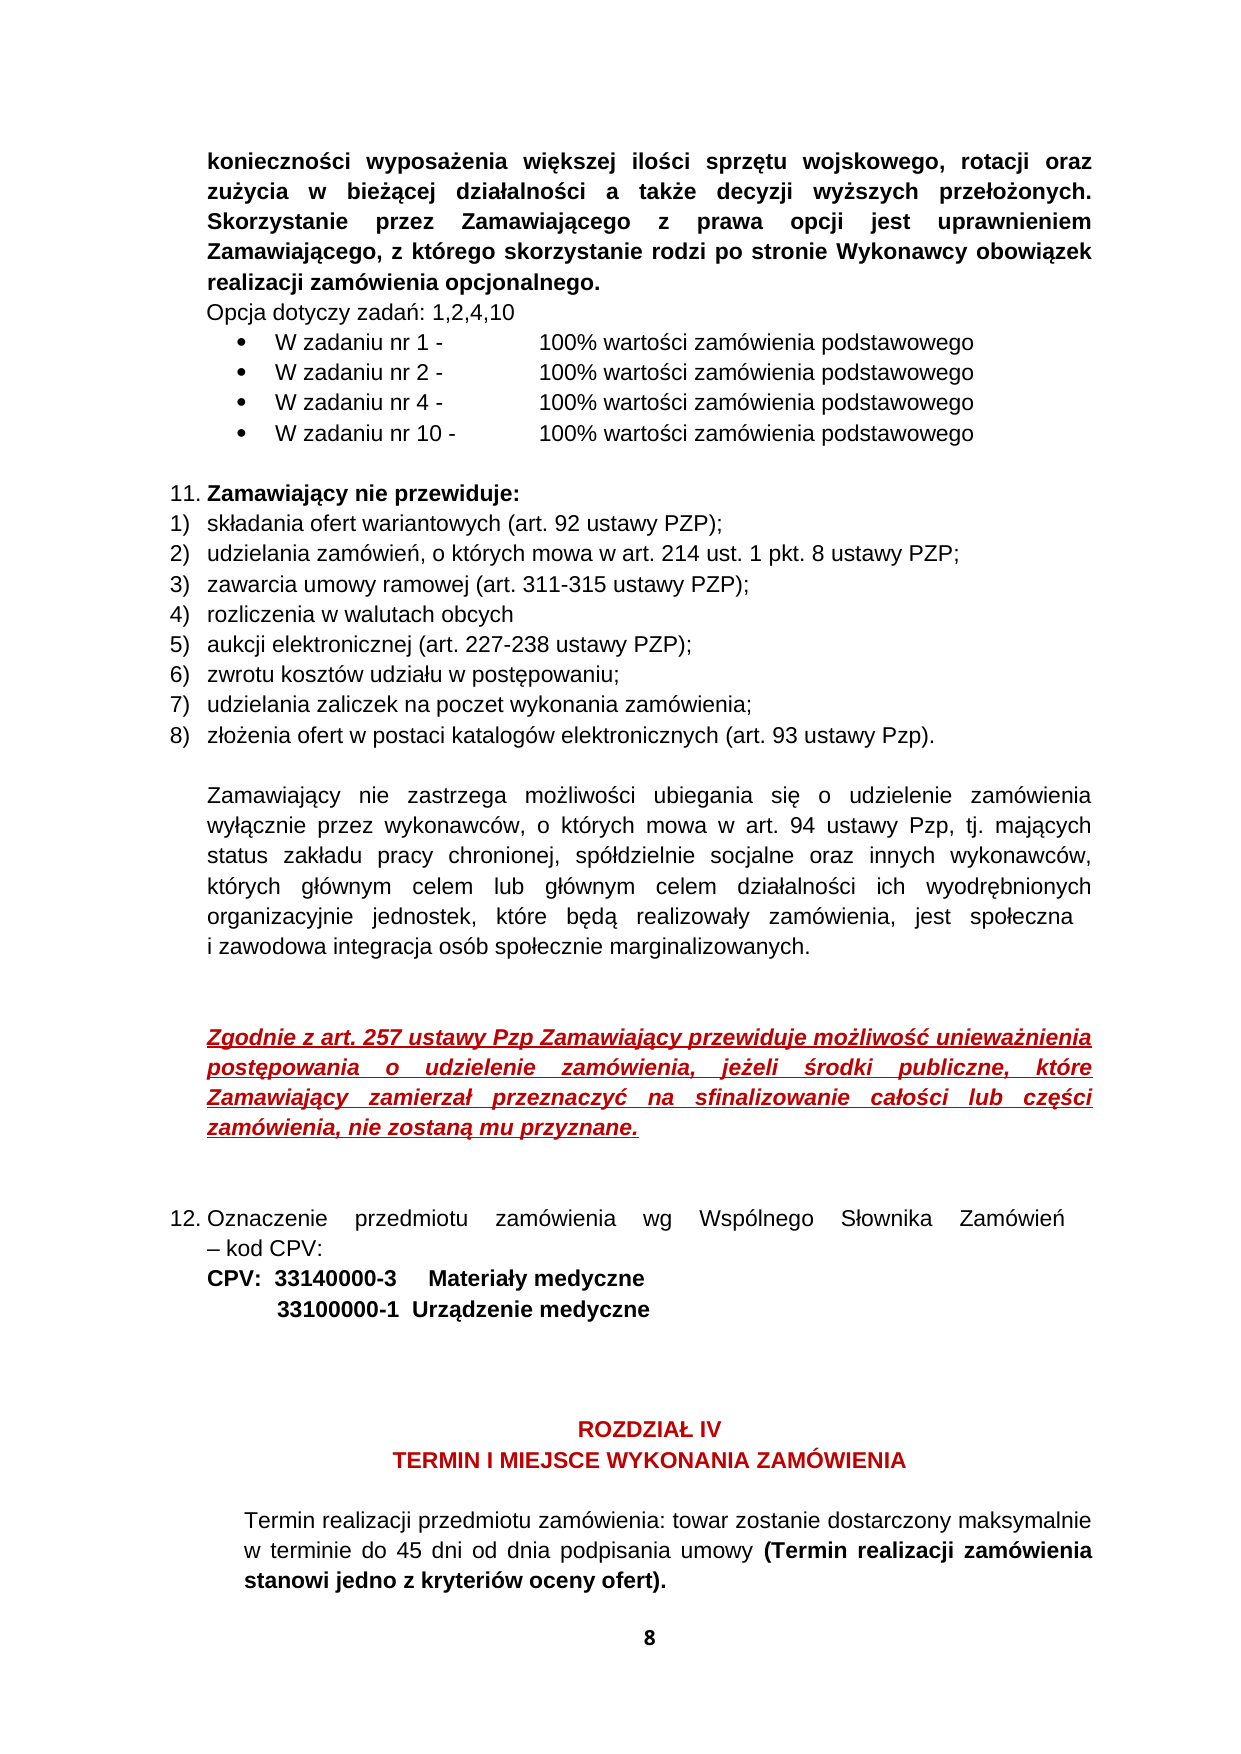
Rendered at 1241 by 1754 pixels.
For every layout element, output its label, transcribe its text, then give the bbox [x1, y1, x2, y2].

text Zgodnie z art. 257 ustawy Pzp Zamawiający przewiduje możliwość unieważnienia postępowania o udzielenie zamówienia, jeżeli środki publiczne, które Zamawiający zamierzał przeznaczyć na sfinalizowanie całości lub części zamówienia, nie zostaną mu przyznane. [207, 1048, 1092, 1077]
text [207, 148, 1092, 295]
list W zadaniu nr 4 - 100% wartości zamówienia podstawowego [237, 389, 1092, 416]
subtitle TERMIN I MIEJSCE WYKONANIA ZAMÓWIENIA [207, 1447, 1092, 1473]
text Zgodnie z art. 257 ustawy Pzp Zamawiający przewiduje możliwość unieważnienia postępowania o udzielenie zamówienia, jeżeli środki publiczne, które Zamawiający zamierzał przeznaczyć na sfinalizowanie całości lub części zamówienia, nie zostaną mu przyznane. [207, 1024, 1092, 1046]
text Zgodnie z art. 257 ustawy Pzp Zamawiający przewiduje możliwość unieważnienia postępowania o udzielenie zamówienia, jeżeli środki publiczne, które Zamawiający zamierzał przeznaczyć na sfinalizowanie całości lub części zamówienia, nie zostaną mu przyznane. [207, 1108, 1092, 1141]
list zwrotu kosztów udziału w postępowaniu; [169, 661, 1092, 688]
list złożenia ofert w postaci katalogów elektronicznych (art. 93 ustawy Pzp). [169, 722, 1092, 748]
list W zadaniu nr 1 - 100% wartości zamówienia podstawowego [237, 329, 1092, 355]
list W zadaniu nr 2 - 100% wartości zamówienia podstawowego [237, 359, 1092, 386]
list Oznaczenie przedmiotu zamówienia wg Wspólnego Słownika Zamówień – kod CPV: [169, 1205, 1092, 1262]
list udzielania zamówień, o których mowa w art. 214 ust. 1 pkt. 8 ustawy PZP; [169, 540, 1092, 567]
title ROZDZIAŁ IV [207, 1416, 1092, 1443]
text 33100000-1 Urządzenie medyczne [207, 1296, 1092, 1322]
list aukcji elektronicznej (art. 227-238 ustawy PZP); [169, 631, 1092, 657]
text Zgodnie z art. 257 ustawy Pzp Zamawiający przewiduje możliwość unieważnienia postępowania o udzielenie zamówienia, jeżeli środki publiczne, które Zamawiający zamierzał przeznaczyć na sfinalizowanie całości lub części zamówienia, nie zostaną mu przyznane. [207, 1078, 1092, 1107]
list składania ofert wariantowych (art. 92 ustawy PZP); [169, 510, 1092, 537]
text Zamawiający nie zastrzega możliwości ubiegania się o udzielenie zamówienia wyłącznie przez wykonawców, o których mowa w art. 94 ustawy Pzp, tj. mających status zakładu pracy chronionej, spółdzielnie socjalne oraz innych wykonawców, których głównym celem lub głównym celem działalności ich wyodrębnionych organizacyjnie jednostek, które będą realizowały zamówienia, jest społeczna i zawodowa integracja osób społecznie marginalizowanych. [207, 782, 1092, 959]
list zawarcia umowy ramowej (art. 311-315 ustawy PZP); [169, 571, 1092, 597]
list W zadaniu nr 10 - 100% wartości zamówienia podstawowego [237, 419, 1092, 446]
text Termin realizacji przedmiotu zamówienia: towar zostanie dostarczony maksymalnie w terminie do 45 dni od dnia podpisania umowy (Termin realizacji zamówienia stanowi jedno z kryteriów oceny ofert). [244, 1507, 1092, 1594]
list udzielania zaliczek na poczet wykonania zamówienia; [169, 691, 1092, 718]
list Zamawiający nie przewiduje: [169, 480, 1092, 506]
list rozliczenia w walutach obcych [169, 601, 1092, 627]
text Opcja dotyczy zadań: 1,2,4,10 [200, 299, 1092, 325]
text CPV: 33140000-3 Materiały medyczne [207, 1265, 1092, 1292]
